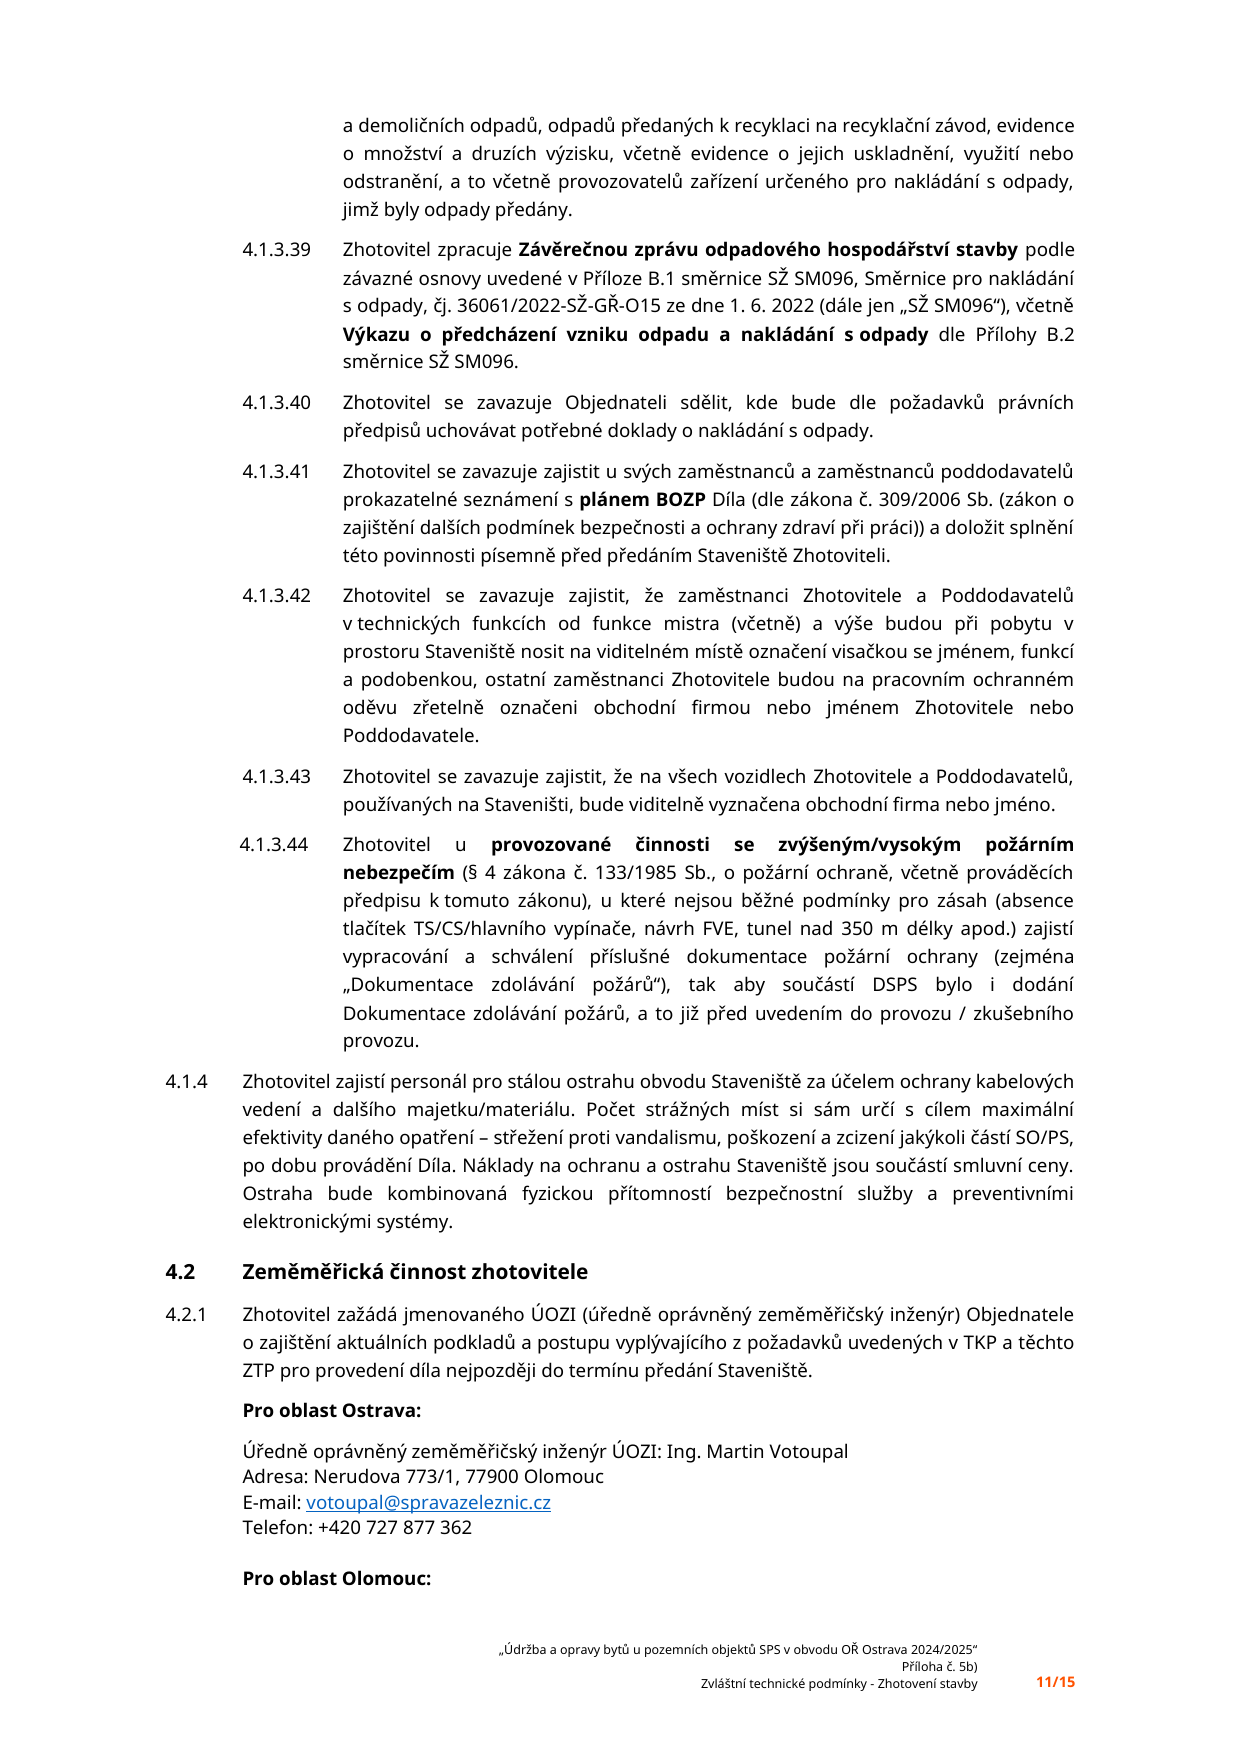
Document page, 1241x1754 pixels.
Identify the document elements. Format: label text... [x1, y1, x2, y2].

text Zhotovitel zajistí personál pro stálou ostrahu obvodu Staveniště za účelem ochrany kabelových vedení a dalšího majetku/materiálu. Počet strážných míst si sám určí s cílem maximální efektivity daného opatření – střežení proti vandalismu, poškození a zcizení jakýkoli částí SO/PS, po dobu provádění Díla. Náklady na ochranu a ostrahu Staveniště jsou součástí smluvní ceny. Ostraha bude kombinovaná fyzickou přítomností bezpečnostní služby a preventivními elektronickými systémy. [165, 1068, 1075, 1234]
text Zhotovitel u provozované činnosti se zvýšeným/vysokým požárním nebezpečím (§ 4 zákona č. 133/1985 Sb., o požární ochraně, včetně prováděcích předpisu k tomuto zákonu), u které nejsou běžné podmínky pro zásah (absence tlačítek TS/CS/hlavního vypínače, návrh FVE, tunel nad 350 m délky apod.) zajistí vypracování a schválení příslušné dokumentace požární ochrany (zejména „Dokumentace zdolávání požárů“), tak aby součástí DSPS bylo i dodání Dokumentace zdolávání požárů, a to již před uvedením do provozu / zkušebního provozu. [239, 832, 1075, 1053]
text Telefon: +420 727 877 362 [242, 1515, 1075, 1540]
list Pro oblast Olomouc: [242, 1566, 1075, 1591]
text Zhotovitel se zavazuje Objednateli sdělit, kde bude dle požadavků právních předpisů uchovávat potřebné doklady o nakládání s odpady. [242, 389, 1075, 443]
text E-mail: votoupal@spravazeleznic.cz [242, 1489, 1075, 1515]
text Zhotovitel zpracuje Závěrečnou zprávu odpadového hospodářství stavby podle závazné osnovy uvedené v Příloze B.1 směrnice SŽ SM096, Směrnice pro nakládání s odpady, čj. 36061/2022-SŽ-GŘ-O15 ze dne 1. 6. 2022 (dále jen „SŽ SM096“), včetně Výkazu o předcházení vzniku odpadu a nakládání s odpady dle Přílohy B.2 směrnice SŽ SM096. [242, 237, 1075, 374]
text Zeměměřická činnost zhotovitele [165, 1257, 1075, 1286]
text Zhotovitel se zavazuje zajistit u svých zaměstnanců a zaměstnanců poddodavatelů prokazatelné seznámení s plánem BOZP Díla (dle zákona č. 309/2006 Sb. (zákon o zajištění dalších podmínek bezpečnosti a ochrany zdraví při práci)) a doložit splnění této povinnosti písemně před předáním Staveniště Zhotoviteli. [242, 458, 1075, 567]
text Adresa: Nerudova 773/1, 77900 Olomouc [242, 1464, 1075, 1489]
list Pro oblast Ostrava: [242, 1398, 1075, 1423]
text Zhotovitel se zavazuje zajistit, že na všech vozidlech Zhotovitele a Poddodavatelů, používaných na Staveništi, bude viditelně vyznačena obchodní firma nebo jméno. [242, 763, 1075, 817]
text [242, 112, 1075, 222]
text Úředně oprávněný zeměměřičský inženýr ÚOZI: Ing. Martin Votoupal [242, 1438, 1075, 1464]
text Zhotovitel zažádá jmenovaného ÚOZI (úředně oprávněný zeměměřičský inženýr) Objednatele o zajištění aktuálních podkladů a postupu vyplývajícího z požadavků uvedených v TKP a těchto ZTP pro provedení díla nejpozději do termínu předání Staveniště. [165, 1301, 1075, 1383]
text Zhotovitel se zavazuje zajistit, že zaměstnanci Zhotovitele a Poddodavatelů v technických funkcích od funkce mistra (včetně) a výše budou při pobytu v prostoru Staveniště nosit na viditelném místě označení visačkou se jménem, funkcí a podobenkou, ostatní zaměstnanci Zhotovitele budou na pracovním ochranném oděvu zřetelně označeni obchodní firmou nebo jménem Zhotovitele nebo Poddodavatele. [242, 582, 1075, 748]
